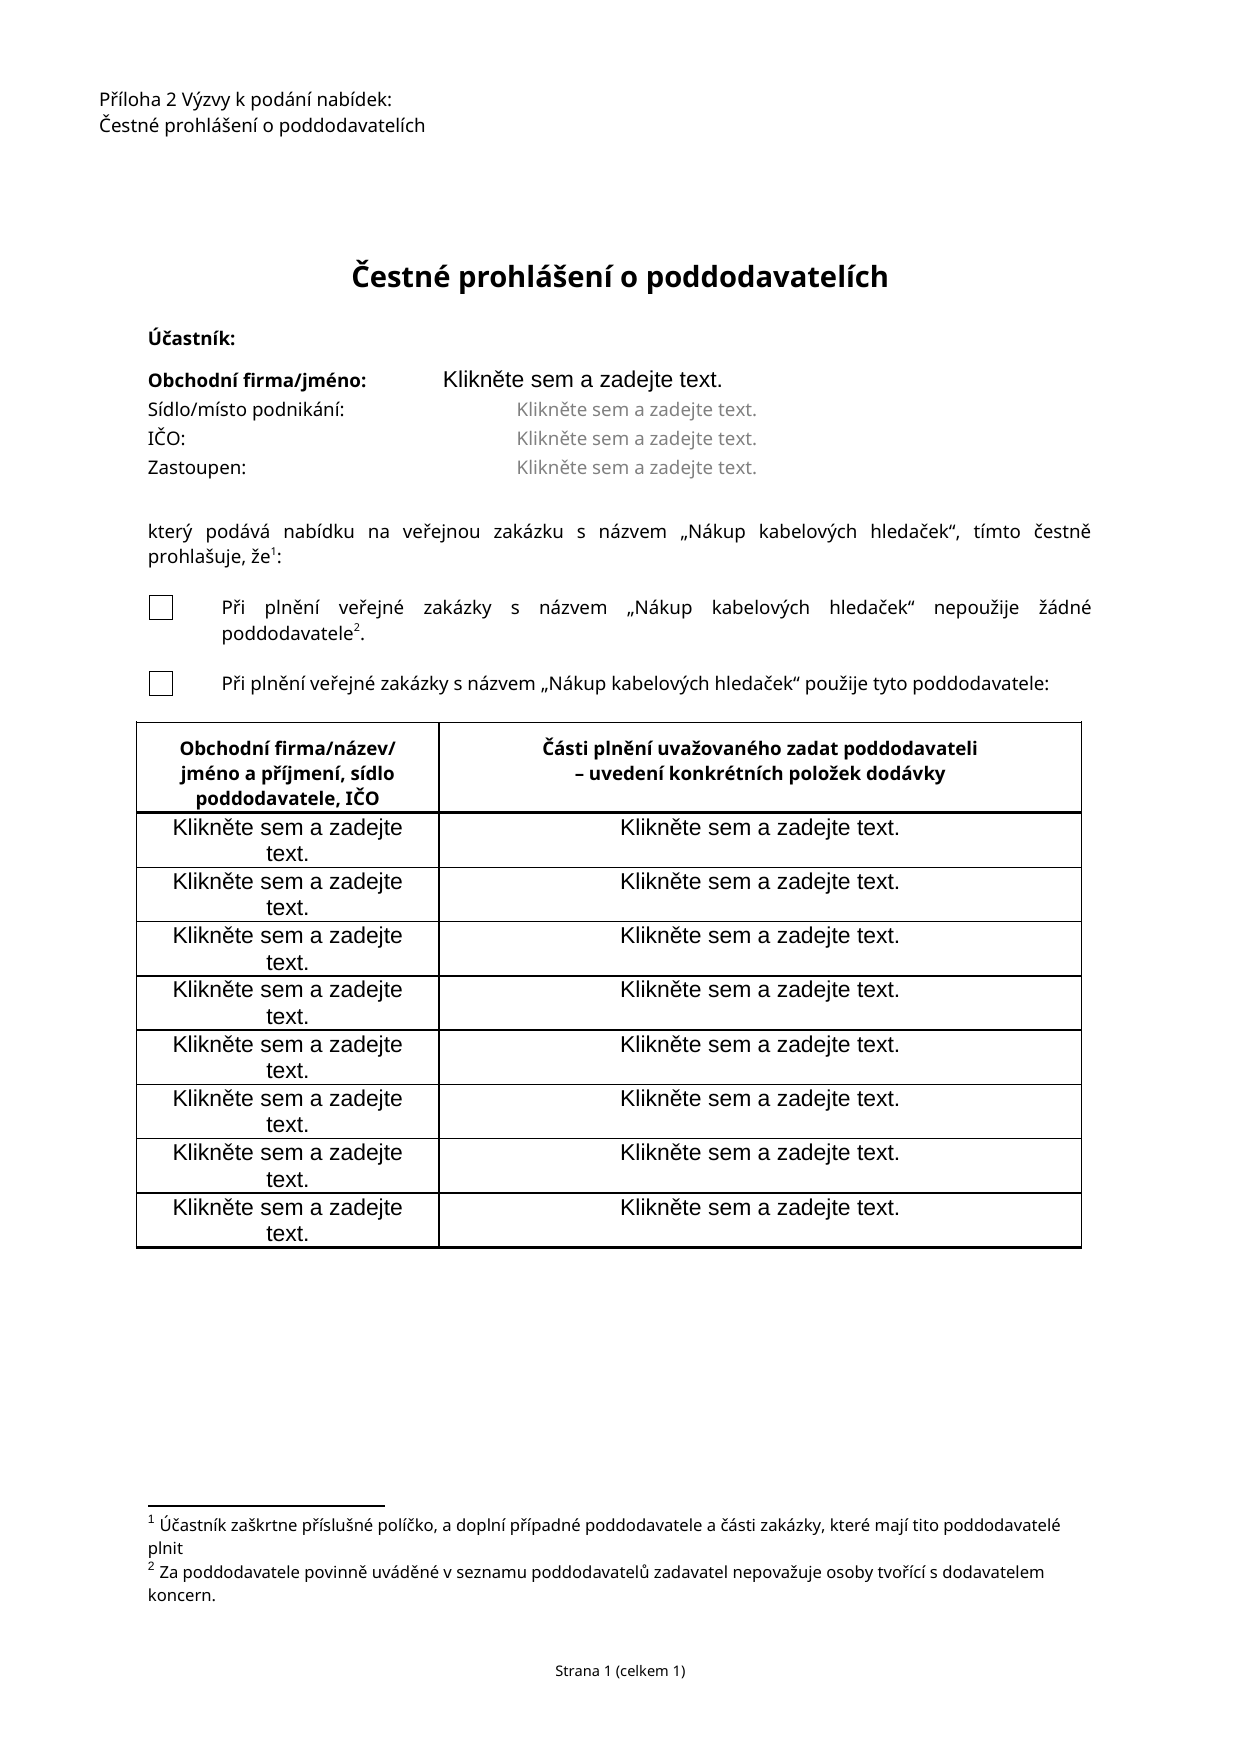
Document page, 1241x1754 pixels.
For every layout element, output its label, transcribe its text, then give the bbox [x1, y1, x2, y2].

text Sídlo/místo podnikání: [148, 393, 1093, 422]
title Čestné prohlášení o poddodavatelích [148, 256, 1093, 296]
text Při plnění veřejné zakázky s názvem „Nákup kabelových hledaček“ nepoužije žádné poddodavatele. [148, 594, 1093, 645]
text Při plnění veřejné zakázky s názvem „Nákup kabelových hledaček“ použije tyto poddodavatele: [148, 670, 1093, 696]
table_header Obchodní firma/název/ jméno a příjmení, sídlo poddodavatele, IČO [137, 723, 438, 811]
text Obchodní firma/jméno: [148, 364, 1093, 393]
text který podává nabídku na veřejnou zakázku s názvem „Nákup kabelových hledaček“, tímto čestně prohlašuje, že: [148, 518, 1093, 569]
text Zastoupen: [148, 451, 1093, 480]
text IČO: [148, 422, 1093, 451]
table_header Části plnění uvažovaného zadat poddodavateli – uvedení konkrétních položek dodávky [440, 723, 1081, 811]
text Účastník: [148, 321, 1093, 352]
